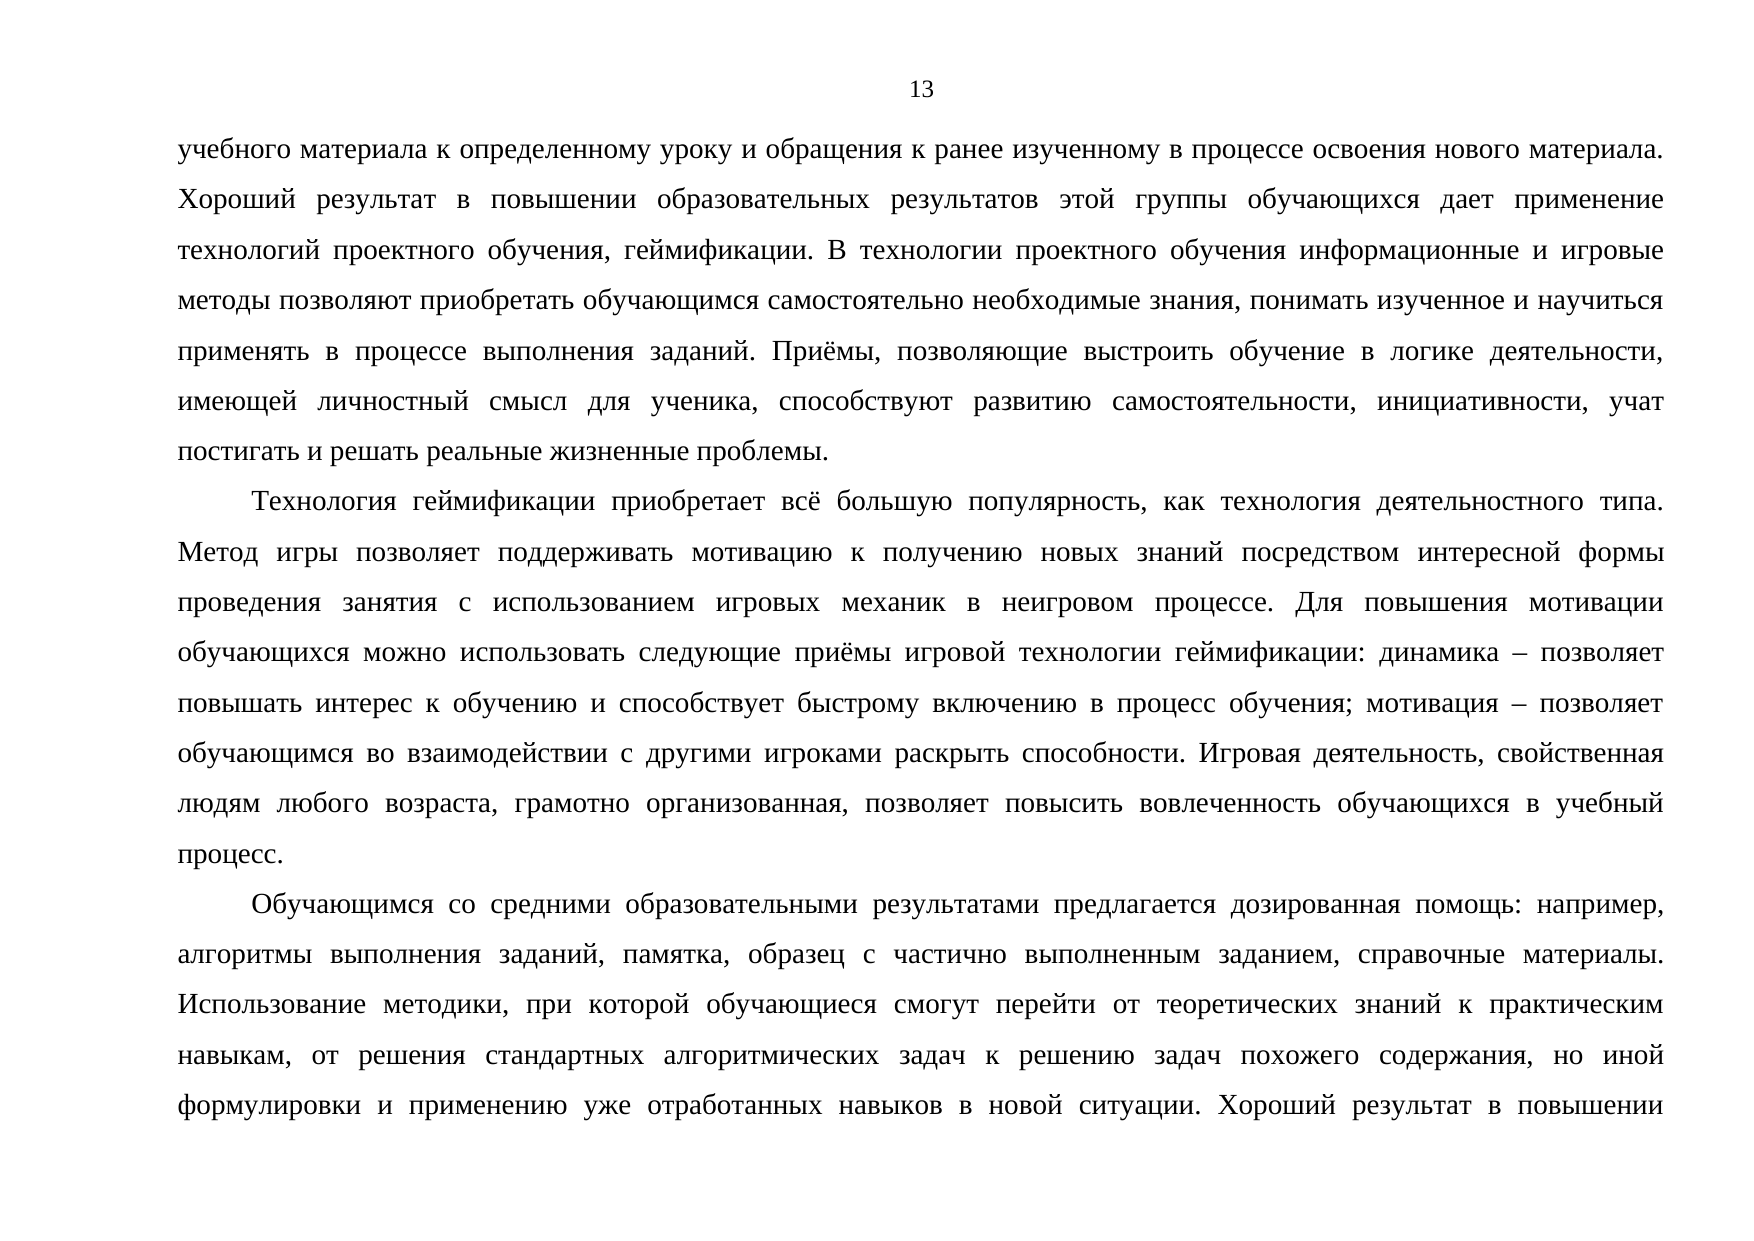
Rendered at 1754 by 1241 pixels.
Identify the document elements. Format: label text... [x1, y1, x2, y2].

text Технология геймификации приобретает всё большую популярность, как технология деятельностного типа. Метод игры позволяет поддерживать мотивацию к получению новых знаний посредством интересной формы проведения занятия с использованием игровых механик в неигровом процессе. Для повышения мотивации обучающихся можно использовать следующие приёмы игровой технологии геймификации: динамика – позволяет повышать интерес к обучению и способствует быстрому включению в процесс обучения; мотивация – позволяет обучающимся во взаимодействии с другими игроками раскрыть способности. Игровая деятельность, свойственная людям любого возраста, грамотно организованная, позволяет повысить вовлеченность обучающихся в учебный процесс. [177, 483, 1665, 869]
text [177, 886, 1665, 1121]
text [177, 131, 1665, 467]
